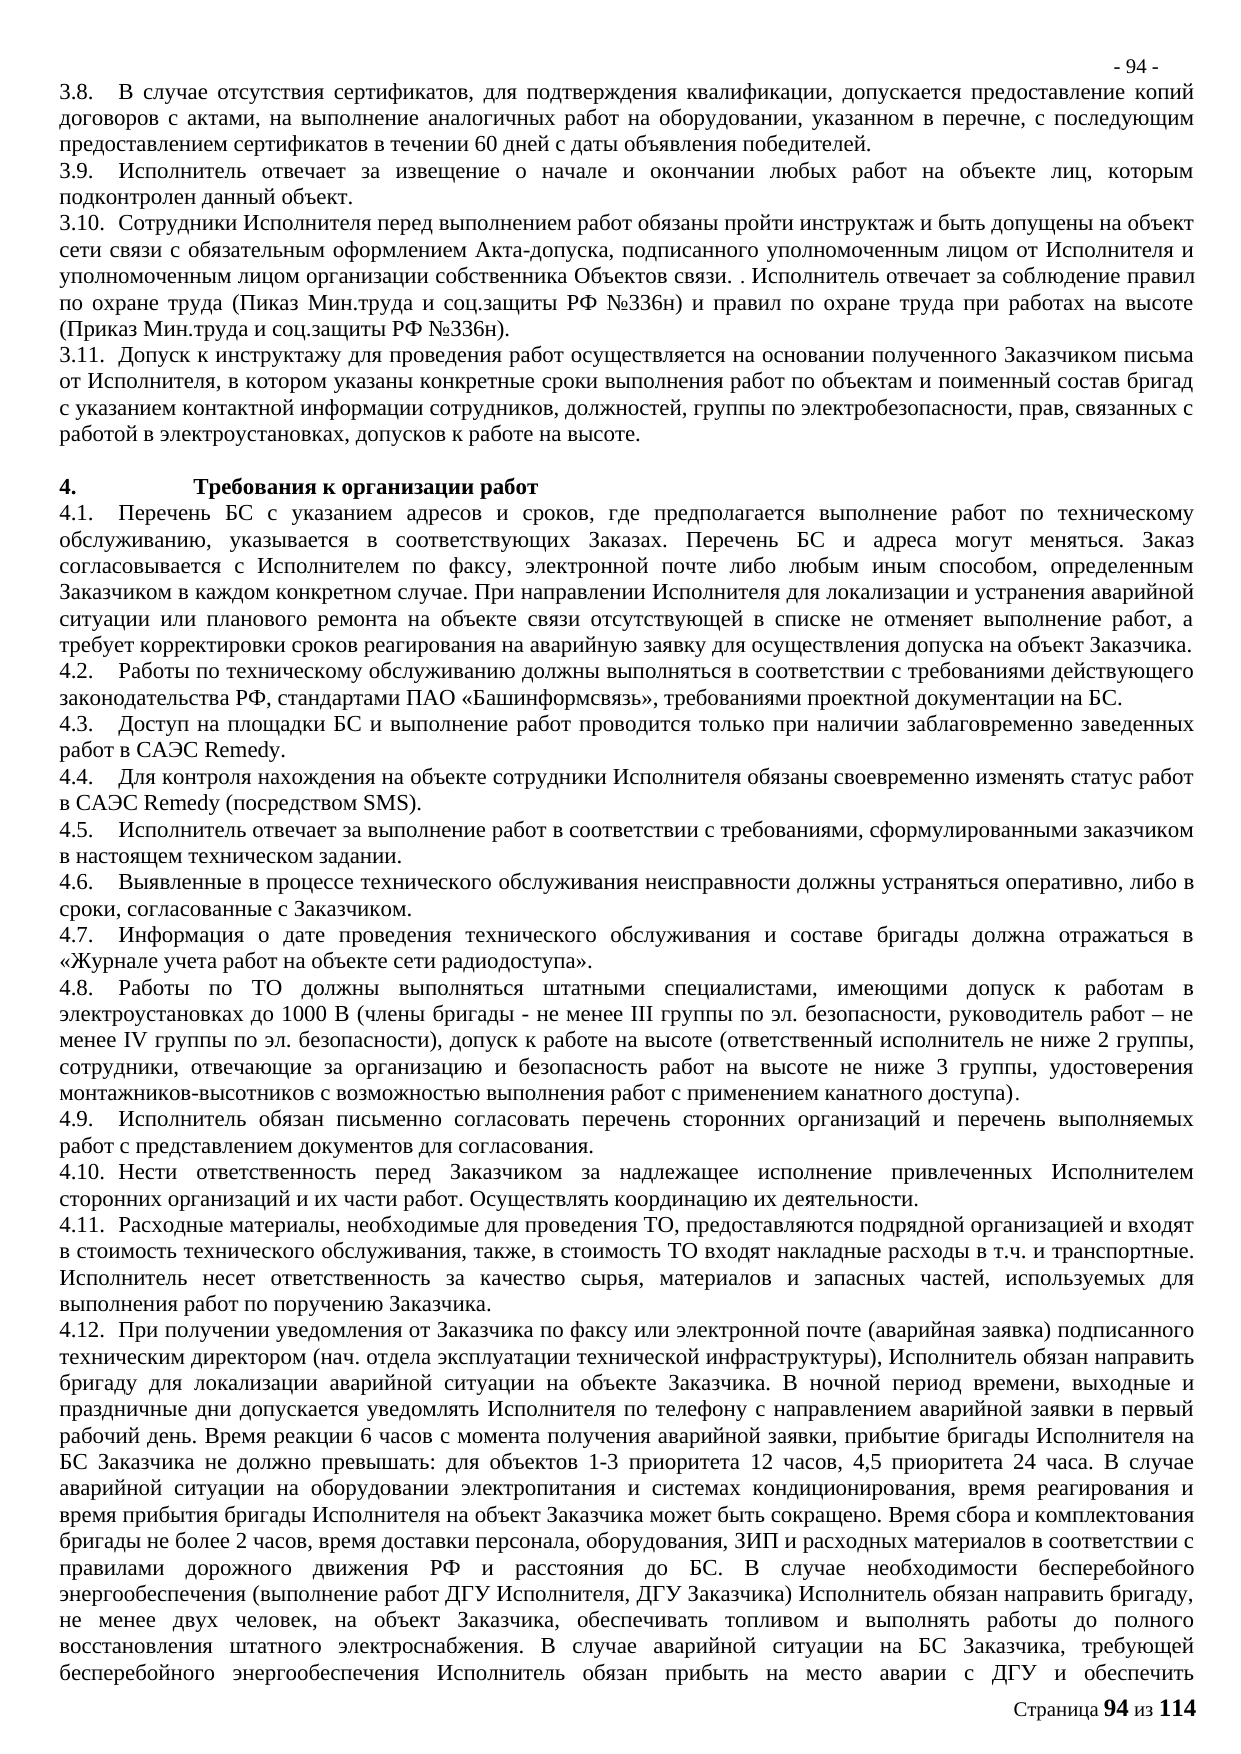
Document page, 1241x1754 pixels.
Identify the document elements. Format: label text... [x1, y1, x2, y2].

list Расходные материалы, необходимые для проведения ТО, предоставляются подрядной организацией и входят в стоимость технического обслуживания, также, в стоимость ТО входят накладные расходы в т.ч. и транспортные. Исполнитель несет ответственность за качество сырья, материалов и запасных частей, используемых для выполнения работ по поручению Заказчика. [59, 1211, 1196, 1316]
list Исполнитель отвечает за извещение о начале и окончании любых работ на объекте лиц, которым подконтролен данный объект. [59, 157, 1196, 209]
list Информация о дате проведения технического обслуживания и составе бригады должна отражаться в «Журнале учета работ на объекте сети радиодоступа». [59, 921, 1196, 974]
list Сотрудники Исполнителя перед выполнением работ обязаны пройти инструктаж и быть допущены на объект сети связи с обязательным оформлением Акта-допуска, подписанного уполномоченным лицом от Исполнителя и уполномоченным лицом организации собственника Объектов связи. . Исполнитель отвечает за соблюдение правил по охране труда (Пиказ Мин.труда и соц.защиты РФ №336н) и правил по охране труда при работах на высоте (Приказ Мин.труда и соц.защиты РФ №336н). [59, 209, 1196, 341]
list Исполнитель обязан письменно согласовать перечень сторонних организаций и перечень выполняемых работ с представлением документов для согласования. [59, 1106, 1196, 1158]
list Допуск к инструктажу для проведения работ осуществляется на основании полученного Заказчиком письма от Исполнителя, в котором указаны конкретные сроки выполнения работ по объектам и поименный состав бригад с указанием контактной информации сотрудников, должностей, группы по электробезопасности, прав, связанных с работой в электроустановках, допусков к работе на высоте. [59, 341, 1196, 447]
list Требования к организации работ [59, 473, 1196, 499]
list Работы по ТО должны выполняться штатными специалистами, имеющими допуск к работам в электроустановках до 1000 В (члены бригады - не менее III группы по эл. безопасности, руководитель работ – не менее IV группы по эл. безопасности), допуск к работе на высоте (ответственный исполнитель не ниже 2 группы, сотрудники, отвечающие за организацию и безопасность работ на высоте не ниже 3 группы, удостоверения монтажников-высотников с возможностью выполнения работ с применением канатного доступа). [59, 974, 1196, 1106]
list Выявленные в процессе технического обслуживания неисправности должны устраняться оперативно, либо в сроки, согласованные с Заказчиком. [59, 868, 1196, 921]
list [59, 1316, 1196, 1685]
list Для контроля нахождения на объекте сотрудники Исполнителя обязаны своевременно изменять статус работ в САЭС Remedy (посредством SMS). [59, 763, 1196, 816]
list Исполнитель отвечает за выполнение работ в соответствии с требованиями, сформулированными заказчиком в настоящем техническом задании. [59, 816, 1196, 868]
list Работы по техническому обслуживанию должны выполняться в соответствии с требованиями действующего законодательства РФ, стандартами ПАО «Башинформсвязь», требованиями проектной документации на БС. [59, 657, 1196, 710]
list Перечень БС с указанием адресов и сроков, где предполагается выполнение работ по техническому обслуживанию, указывается в соответствующих Заказах. Перечень БС и адреса могут меняться. Заказ согласовывается с Исполнителем по факсу, электронной почте либо любым иным способом, определенным Заказчиком в каждом конкретном случае. При направлении Исполнителя для локализации и устранения аварийной ситуации или планового ремонта на объекте связи отсутствующей в списке не отменяет выполнение работ, а требует корректировки сроков реагирования на аварийную заявку для осуществления допуска на объект Заказчика. [59, 499, 1196, 657]
list В случае отсутствия сертификатов, для подтверждения квалификации, допускается предоставление копий договоров с актами, на выполнение аналогичных работ на оборудовании, указанном в перечне, с последующим предоставлением сертификатов в течении 60 дней с даты объявления победителей. [59, 78, 1196, 157]
list Доступ на площадки БС и выполнение работ проводится только при наличии заблаговременно заведенных работ в САЭС Remedy. [59, 710, 1196, 763]
list Нести ответственность перед Заказчиком за надлежащее исполнение привлеченных Исполнителем сторонних организаций и их части работ. Осуществлять координацию их деятельности. [59, 1158, 1196, 1211]
